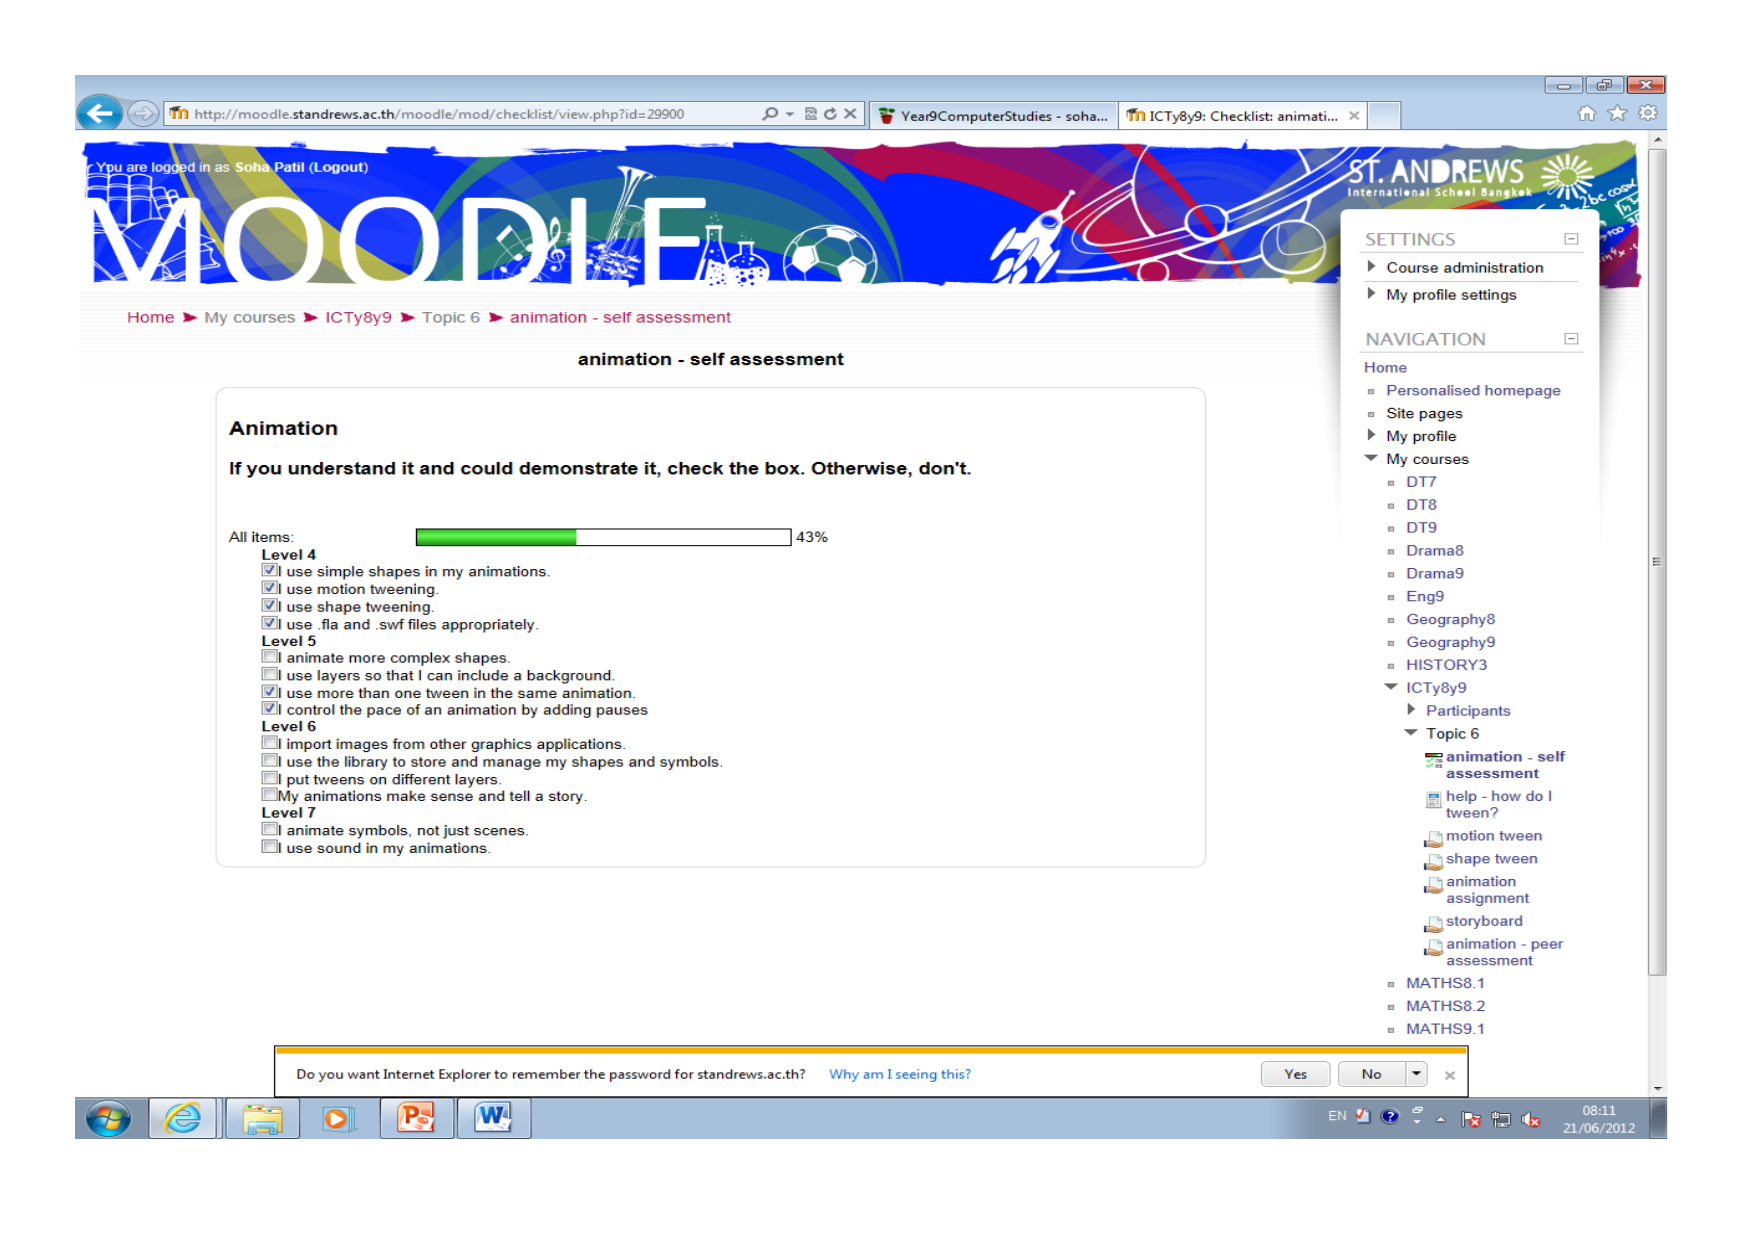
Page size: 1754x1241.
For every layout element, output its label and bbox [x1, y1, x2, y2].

picture [75, 75, 1668, 1139]
